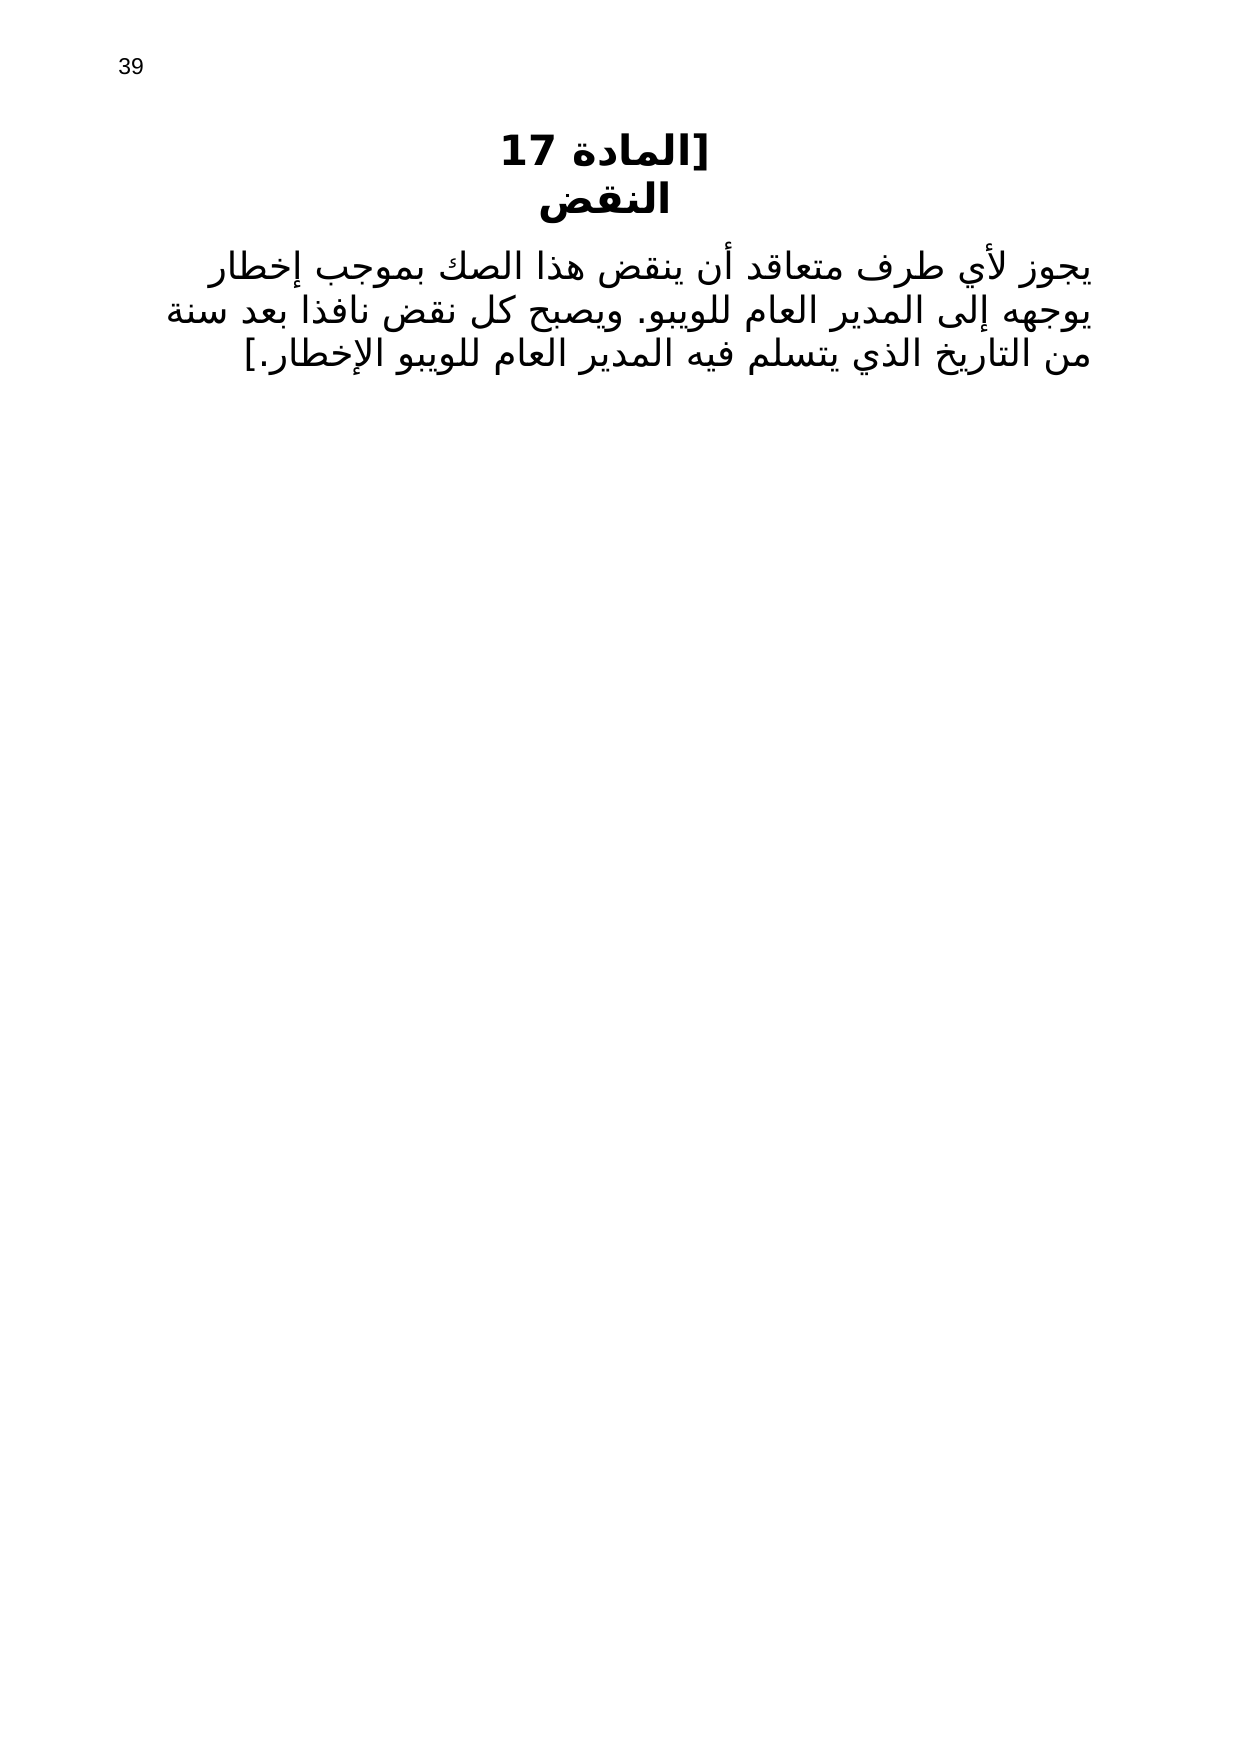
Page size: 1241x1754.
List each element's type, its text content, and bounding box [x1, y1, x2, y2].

text يجوز لأي طرف متعاقد أن ينقض هذا الصك بموجب إخطار يوجهه إلى المدير العام للويبو. ويصبح كل نقض نافذا بعد سنة من التاريخ الذي يتسلم فيه المدير العام للويبو الإخطار.] [118, 244, 1092, 376]
text النقض [118, 175, 1092, 224]
text [المادة 17 [118, 127, 1092, 175]
